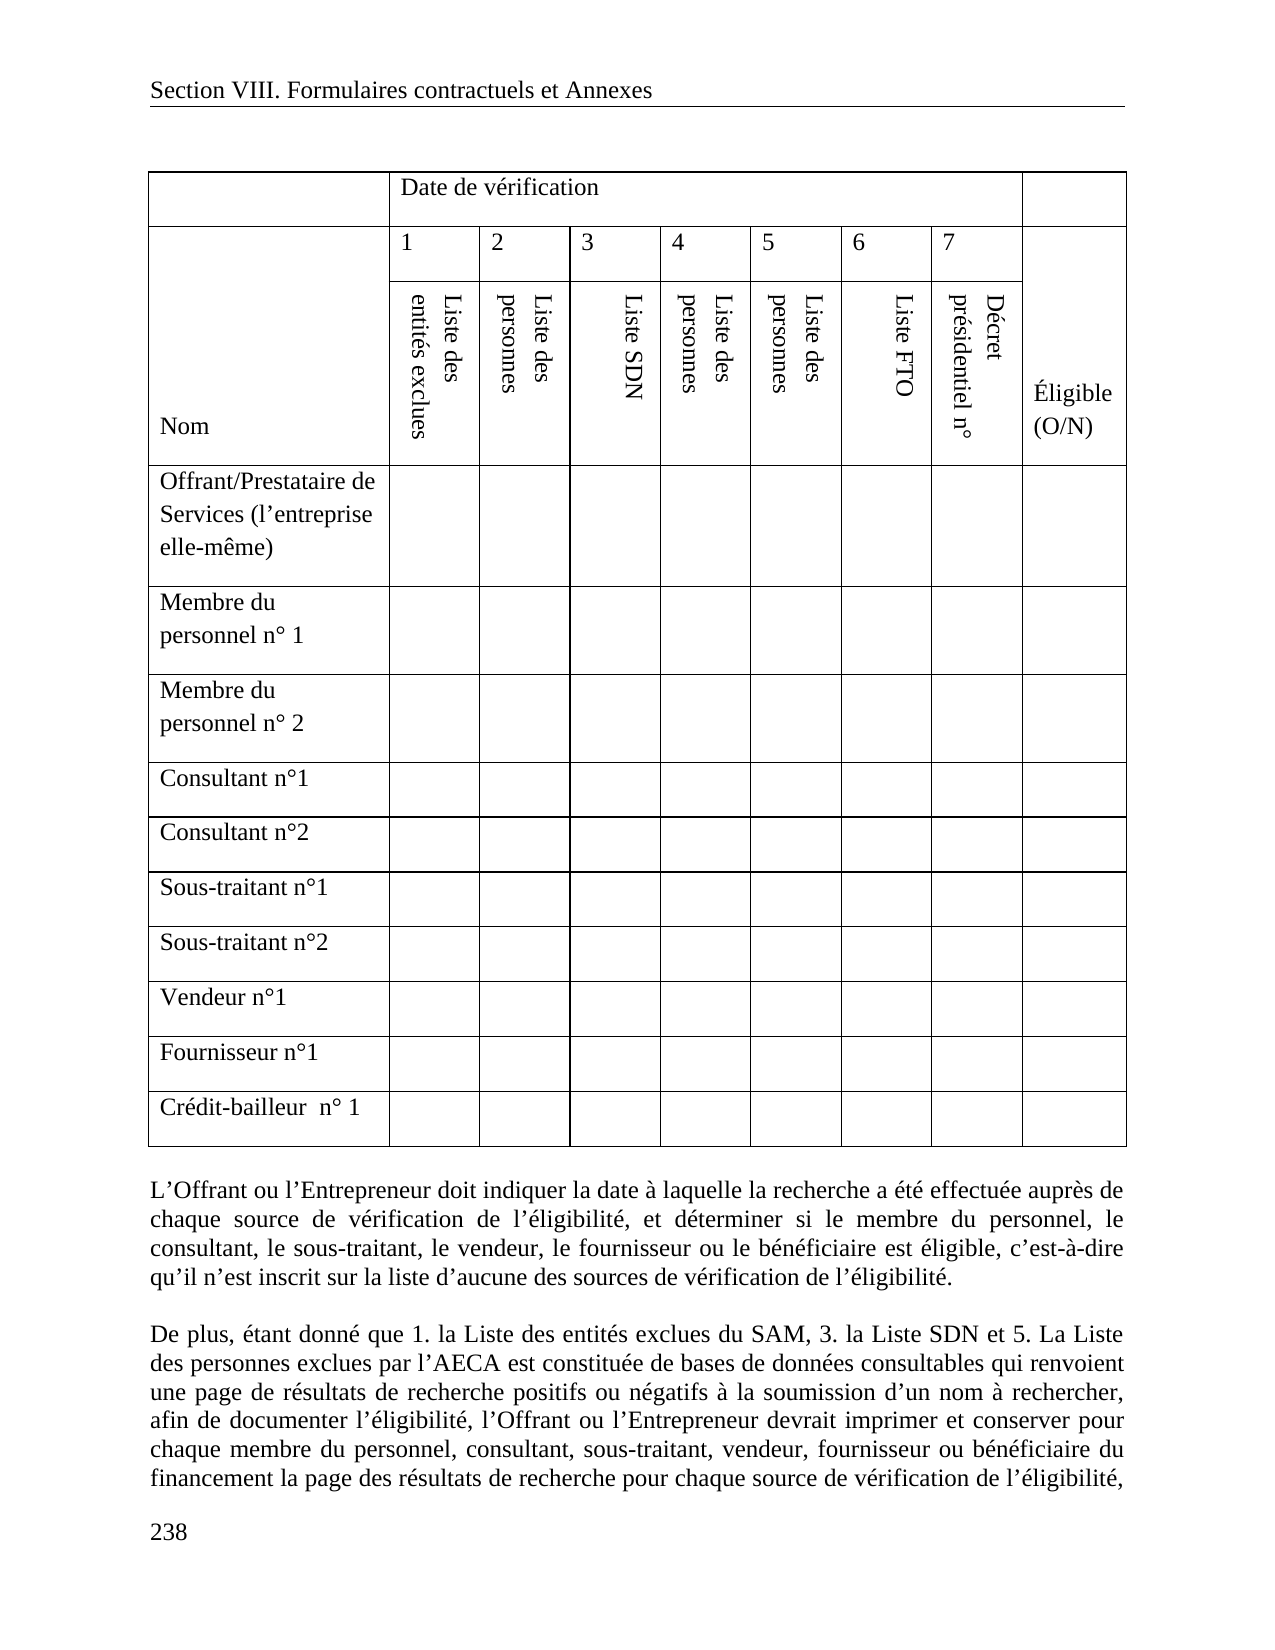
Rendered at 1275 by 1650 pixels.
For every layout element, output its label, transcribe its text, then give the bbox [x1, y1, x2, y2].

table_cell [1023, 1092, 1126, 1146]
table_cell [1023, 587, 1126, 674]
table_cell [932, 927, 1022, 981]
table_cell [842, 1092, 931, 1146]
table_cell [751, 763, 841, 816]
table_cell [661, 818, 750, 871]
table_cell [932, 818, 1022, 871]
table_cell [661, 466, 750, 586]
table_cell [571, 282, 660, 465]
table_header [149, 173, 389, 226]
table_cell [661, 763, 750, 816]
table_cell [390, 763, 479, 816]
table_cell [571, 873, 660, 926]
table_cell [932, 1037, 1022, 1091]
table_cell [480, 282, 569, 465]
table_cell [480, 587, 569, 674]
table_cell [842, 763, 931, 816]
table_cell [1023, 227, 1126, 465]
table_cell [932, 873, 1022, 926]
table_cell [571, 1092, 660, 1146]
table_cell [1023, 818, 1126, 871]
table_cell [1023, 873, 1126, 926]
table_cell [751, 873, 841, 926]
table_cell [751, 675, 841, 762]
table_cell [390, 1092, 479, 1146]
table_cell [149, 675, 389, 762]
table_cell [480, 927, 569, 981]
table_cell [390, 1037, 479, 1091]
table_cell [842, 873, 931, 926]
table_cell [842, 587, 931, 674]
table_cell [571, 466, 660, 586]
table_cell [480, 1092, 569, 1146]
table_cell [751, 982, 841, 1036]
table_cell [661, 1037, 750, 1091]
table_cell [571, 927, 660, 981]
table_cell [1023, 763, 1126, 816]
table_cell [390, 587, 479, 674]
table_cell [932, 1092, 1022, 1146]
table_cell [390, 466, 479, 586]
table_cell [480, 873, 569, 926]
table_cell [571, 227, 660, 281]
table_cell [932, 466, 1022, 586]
text L’Offrant ou l’Entrepreneur doit indiquer la date à laquelle la recherche a été effectuée auprès de chaque source de vérification de l’éligibilité, et déterminer si le membre du personnel, le consultant, le sous-traitant, le vendeur, le fournisseur ou le bénéficiaire est éligible, c’est-à-dire qu’il n’est inscrit sur la liste d’aucune des sources de vérification de l’éligibilité. [150, 1176, 1125, 1291]
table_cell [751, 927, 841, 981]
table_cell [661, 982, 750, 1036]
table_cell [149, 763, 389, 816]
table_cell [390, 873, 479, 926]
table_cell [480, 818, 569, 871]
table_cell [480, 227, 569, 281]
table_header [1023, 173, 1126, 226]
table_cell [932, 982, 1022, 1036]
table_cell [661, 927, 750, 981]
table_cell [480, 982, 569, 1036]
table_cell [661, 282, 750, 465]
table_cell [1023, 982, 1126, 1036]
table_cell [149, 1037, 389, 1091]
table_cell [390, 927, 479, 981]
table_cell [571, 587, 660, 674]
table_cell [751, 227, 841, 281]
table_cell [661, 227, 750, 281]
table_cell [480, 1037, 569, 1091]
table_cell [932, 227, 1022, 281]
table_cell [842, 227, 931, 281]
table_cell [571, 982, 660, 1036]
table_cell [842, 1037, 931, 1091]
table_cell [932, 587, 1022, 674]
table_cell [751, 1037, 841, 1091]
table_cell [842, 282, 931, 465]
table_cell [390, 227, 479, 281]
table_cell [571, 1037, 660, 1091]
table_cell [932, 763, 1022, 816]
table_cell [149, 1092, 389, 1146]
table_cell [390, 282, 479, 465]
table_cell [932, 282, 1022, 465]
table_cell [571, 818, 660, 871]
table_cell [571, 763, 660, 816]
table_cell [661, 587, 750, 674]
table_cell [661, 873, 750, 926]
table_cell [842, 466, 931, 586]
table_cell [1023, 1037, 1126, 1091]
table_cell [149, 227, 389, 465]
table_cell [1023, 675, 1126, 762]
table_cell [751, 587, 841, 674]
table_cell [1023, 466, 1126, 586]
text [150, 1319, 1125, 1492]
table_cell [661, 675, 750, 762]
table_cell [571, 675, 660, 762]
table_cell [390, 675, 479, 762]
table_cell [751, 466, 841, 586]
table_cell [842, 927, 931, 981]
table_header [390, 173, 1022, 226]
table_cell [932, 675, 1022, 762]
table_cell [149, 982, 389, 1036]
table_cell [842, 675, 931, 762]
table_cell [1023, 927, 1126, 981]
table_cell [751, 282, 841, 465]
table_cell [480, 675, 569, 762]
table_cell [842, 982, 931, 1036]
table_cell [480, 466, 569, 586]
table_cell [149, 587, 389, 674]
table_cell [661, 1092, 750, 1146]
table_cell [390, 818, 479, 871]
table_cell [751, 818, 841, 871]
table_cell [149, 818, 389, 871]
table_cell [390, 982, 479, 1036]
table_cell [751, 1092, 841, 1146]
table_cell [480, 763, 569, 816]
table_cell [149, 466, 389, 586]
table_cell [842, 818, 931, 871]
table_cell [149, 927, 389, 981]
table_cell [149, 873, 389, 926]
